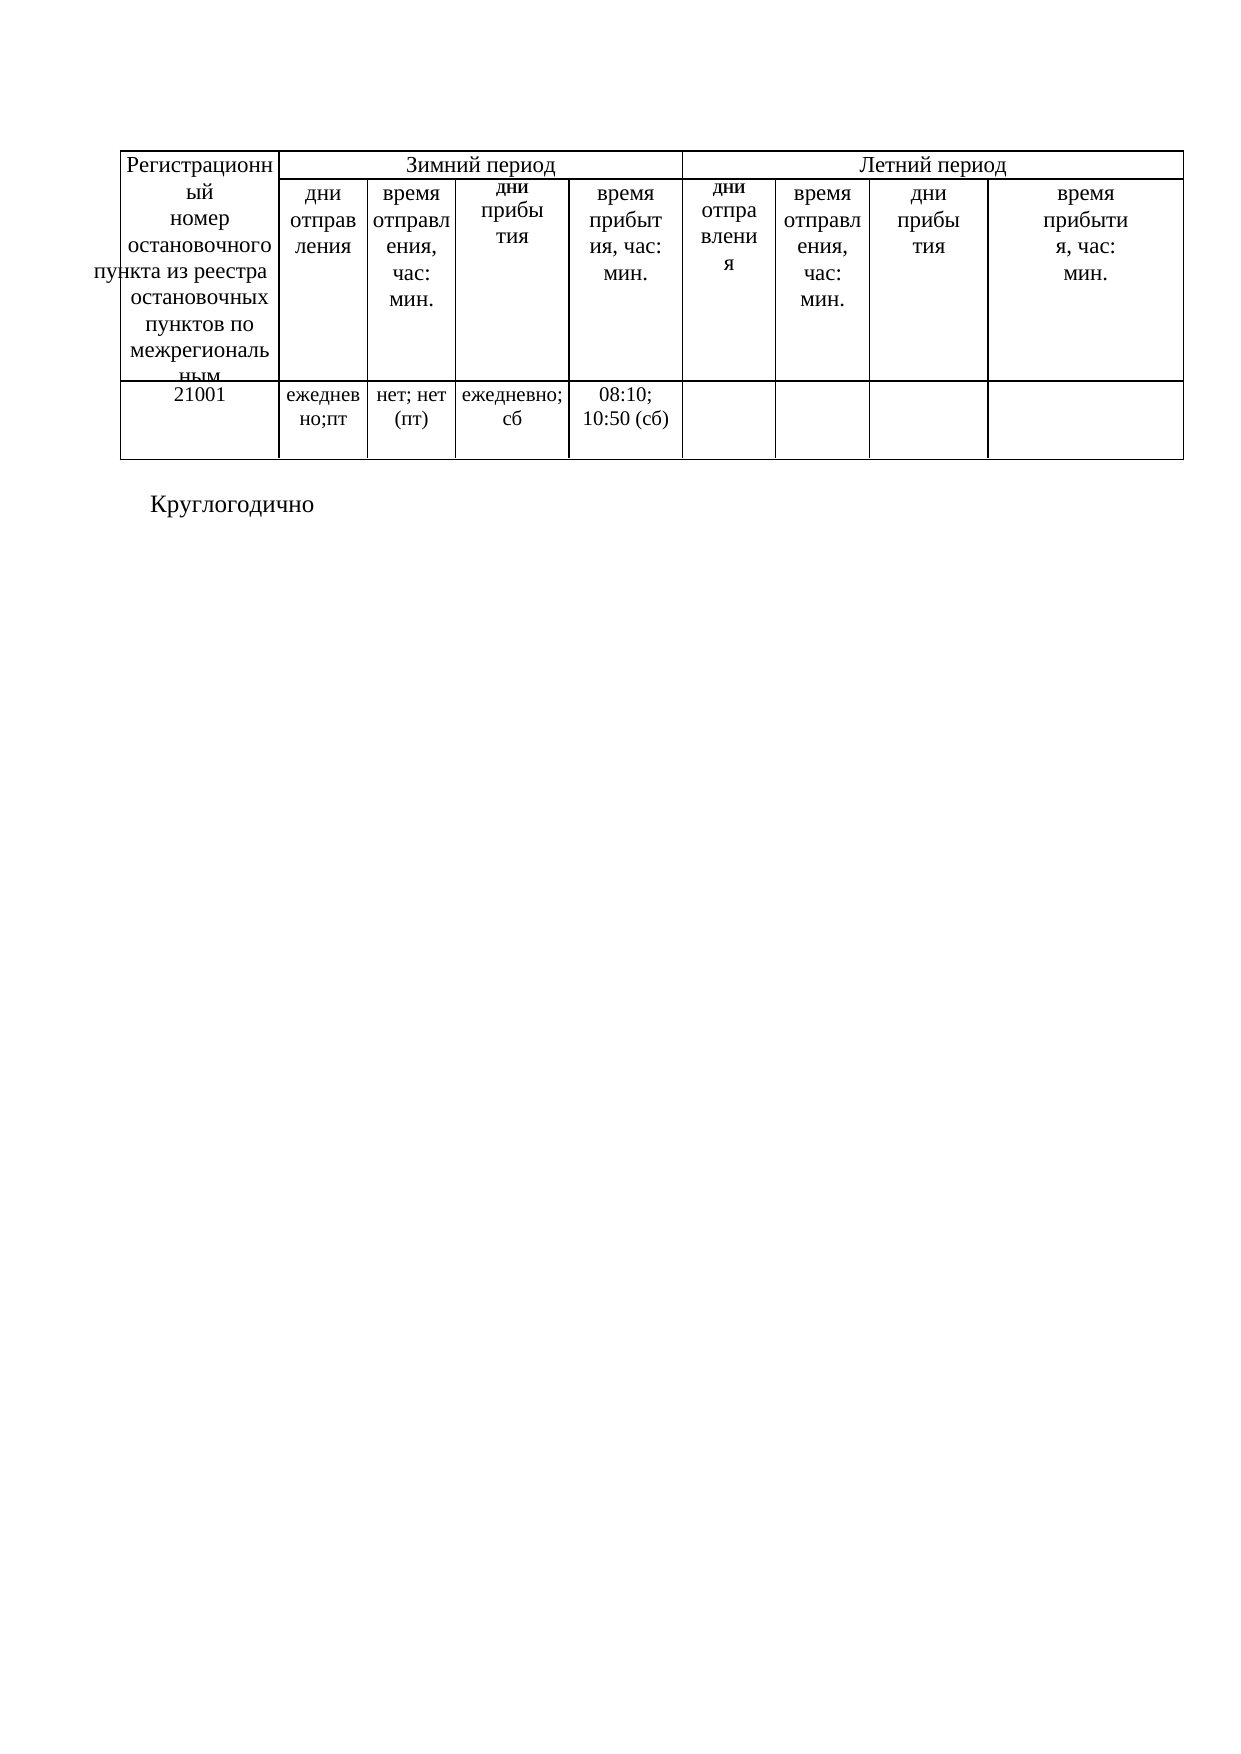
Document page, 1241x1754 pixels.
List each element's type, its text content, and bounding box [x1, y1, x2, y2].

table_cell [683, 382, 775, 458]
table_cell [776, 382, 869, 458]
table_cell время прибыт ия, час: мин. [570, 180, 682, 380]
table_cell ДНИ прибы тия [456, 180, 568, 380]
table_header Летний период [683, 152, 1183, 178]
table_cell ежедневно;пт [280, 382, 367, 458]
table_cell нет; нет (пт) [368, 382, 455, 458]
table_cell время прибыти я, час: мин. [989, 180, 1183, 380]
table_cell ДНИ отпра влени я [683, 180, 775, 380]
table_cell 21001 [121, 382, 278, 458]
table_cell [870, 382, 987, 458]
text Круглогодично [150, 489, 1090, 517]
table_header Зимний период [280, 152, 682, 178]
table_cell дни прибы тия [870, 180, 987, 380]
table_cell 08:10; 10:50 (сб) [570, 382, 682, 458]
table_cell время отправл ения, час: мин. [776, 180, 869, 380]
table_header Регистрационный номер остановочного пункта из реестра остановочных пунктов по межрегиональным маршрутам регулярных перевозок [121, 152, 278, 380]
table_cell дни отправ ления [280, 180, 367, 380]
table_cell время отправл ения, час: мин. [368, 180, 455, 380]
table_cell [989, 382, 1183, 458]
table_cell ежедневно;сб [456, 382, 568, 458]
